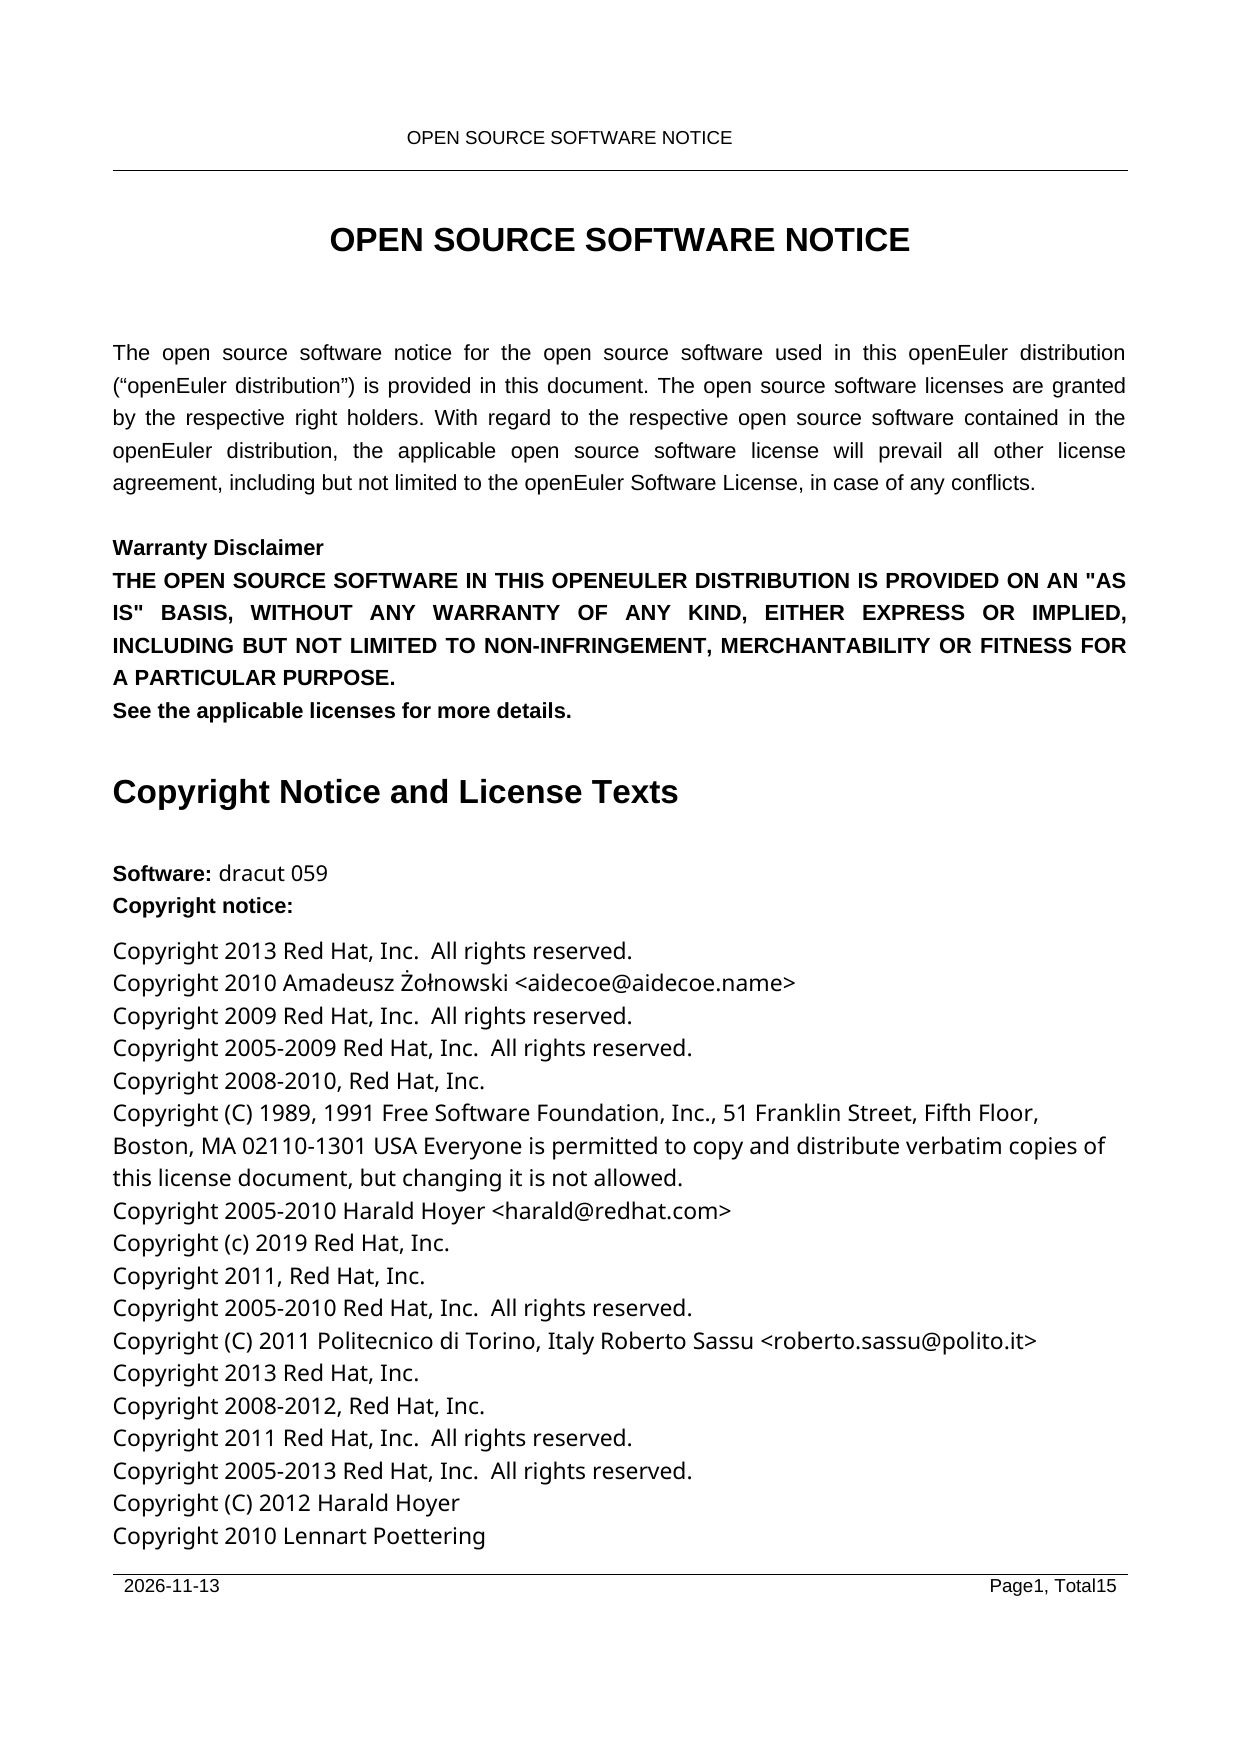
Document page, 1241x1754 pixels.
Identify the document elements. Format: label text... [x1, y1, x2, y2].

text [112, 934, 1128, 1551]
text OPEN SOURCE SOFTWARE NOTICE [112, 206, 1128, 271]
text THE OPEN SOURCE SOFTWARE IN THIS OPENEULER DISTRIBUTION IS PROVIDED ON AN "AS IS" BASIS, WITHOUT ANY WARRANTY OF ANY KIND, EITHER EXPRESS OR IMPLIED, INCLUDING BUT NOT LIMITED TO NON-INFRINGEMENT, MERCHANTABILITY OR FITNESS FOR A PARTICULAR PURPOSE. See the applicable licenses for more details. [112, 564, 1128, 726]
text The open source software notice for the open source software used in this openEuler distribution (“openEuler distribution”) is provided in this document. The open source software licenses are granted by the respective right holders. With regard to the respective open source software contained in the openEuler distribution, the applicable open source software license will prevail all other license agreement, including but not limited to the openEuler Software License, in case of any conflicts. [112, 336, 1128, 499]
text Warranty Disclaimer [112, 531, 1128, 564]
title Software: dracut 059 [112, 856, 1128, 889]
text Copyright Notice and License Texts [112, 759, 1128, 824]
text Copyright notice: [112, 889, 1128, 921]
